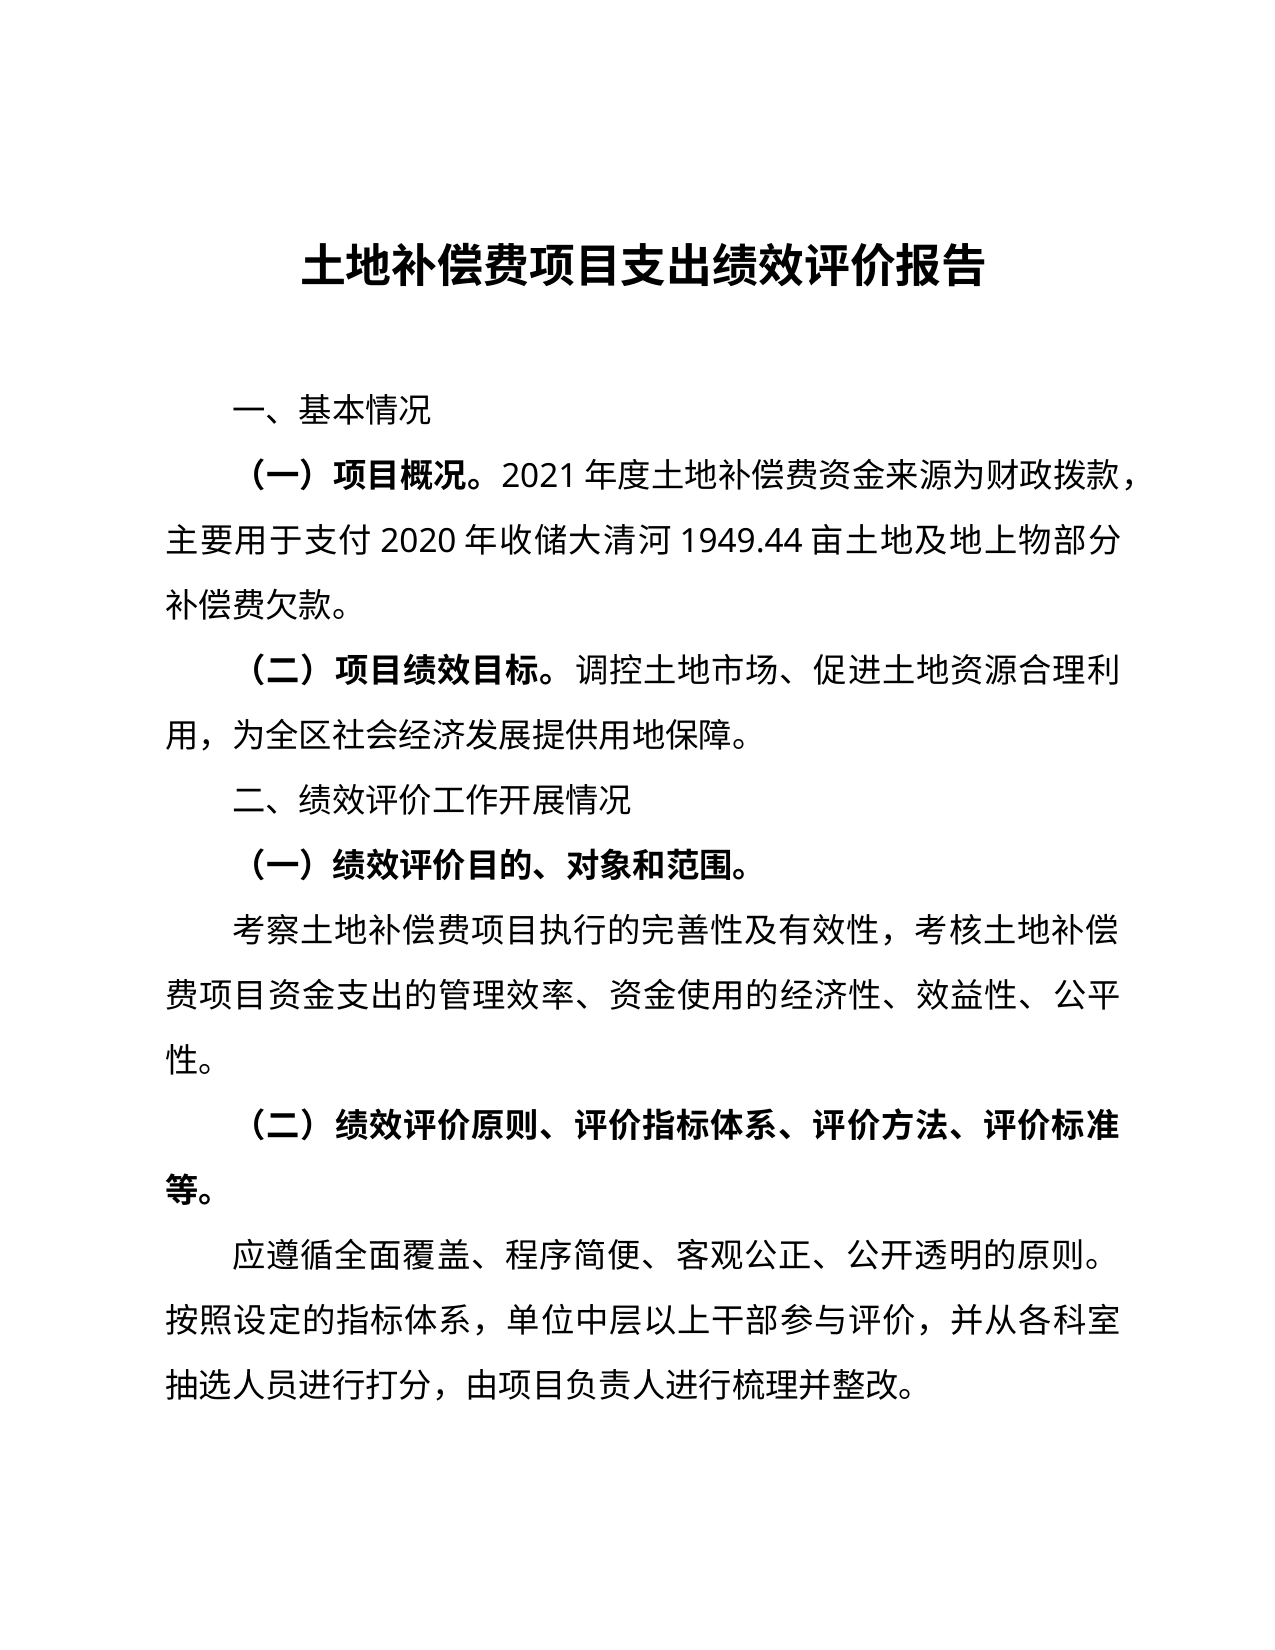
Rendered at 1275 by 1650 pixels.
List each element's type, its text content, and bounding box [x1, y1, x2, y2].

text （一）项目概况。2021年度土地补偿费资金来源为财政拨款，主要用于支付2020年收储大清河1949.44亩土地及地上物部分补偿费欠款。 [165, 441, 1121, 636]
text 二、绩效评价工作开展情况 [165, 766, 1121, 831]
text （二）项目绩效目标。调控土地市场、促进土地资源合理利用，为全区社会经济发展提供用地保障。 [165, 636, 1121, 766]
text 土地补偿费项目支出绩效评价报告 [165, 213, 1121, 311]
text 应遵循全面覆盖、程序简便、客观公正、公开透明的原则。按照设定的指标体系，单位中层以上干部参与评价，并从各科室抽选人员进行打分，由项目负责人进行梳理并整改。 [165, 1221, 1121, 1416]
text （二）绩效评价原则、评价指标体系、评价方法、评价标准等。 [165, 1091, 1121, 1221]
text 考察土地补偿费项目执行的完善性及有效性，考核土地补偿费项目资金支出的管理效率、资金使用的经济性、效益性、公平性。 [165, 896, 1121, 1091]
text （一）绩效评价目的、对象和范围。 [165, 831, 1121, 896]
text 一、基本情况 [165, 376, 1121, 441]
